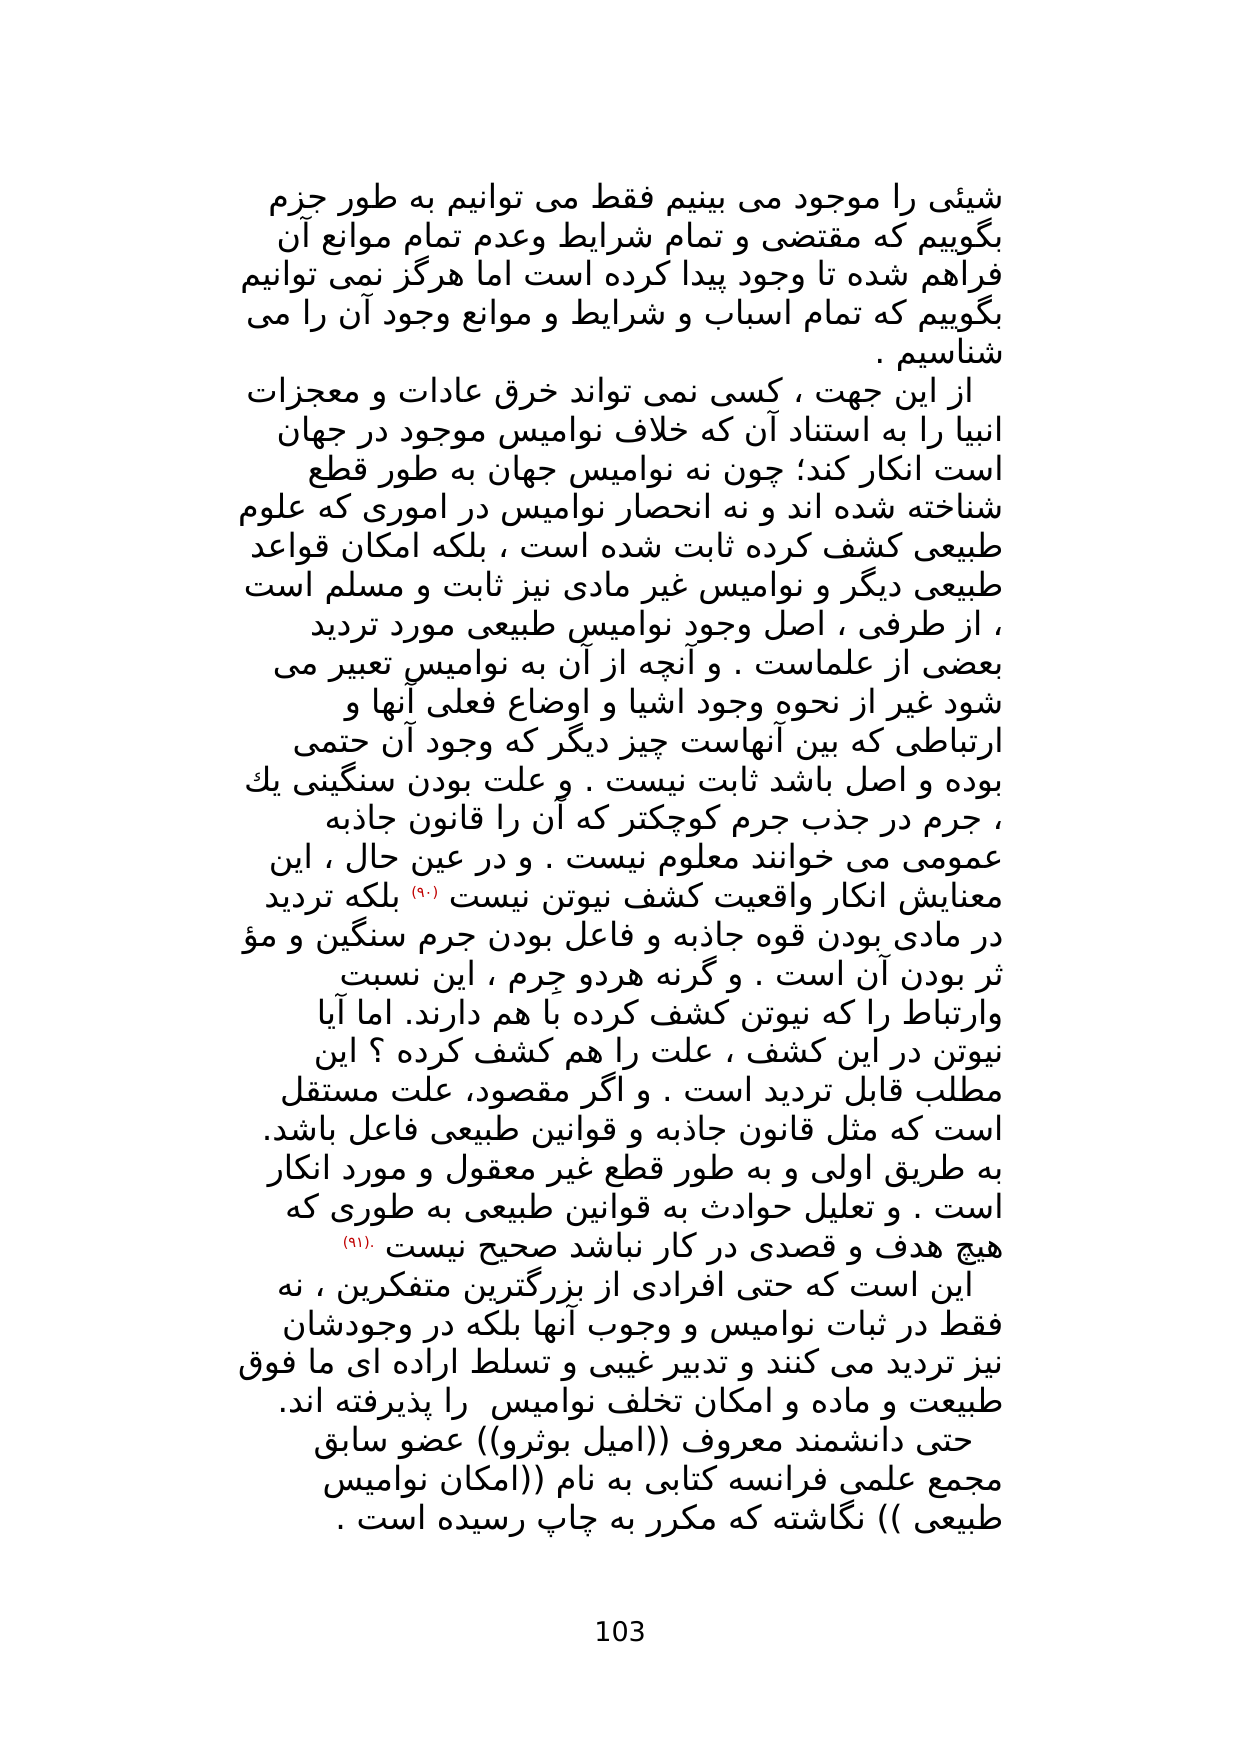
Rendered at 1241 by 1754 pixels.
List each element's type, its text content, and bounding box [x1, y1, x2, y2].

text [236, 177, 1004, 371]
text اين است كه حتى افرادى از بزرگترين متفكرين ، نه فقط در ثبات نواميس و وجوب آنها بلكه در وجودشان نيز ترديد مى كنند و تدبير غيبى و تسلط اراده اى ما فوق طبيعت و ماده و امكان تخلف نواميس ‍ را پذيرفته اند. [236, 1265, 1004, 1421]
text از اين جهت ، كسى نمى تواند خرق عادات و معجزات انبيا را به استناد آن كه خلاف نواميس موجود در جهان است انكار كند؛ چون نه نواميس جهان به طور قطع شناخته شده اند و نه انحصار نواميس در امورى كه علوم طبيعى كشف كرده ثابت شده است ، بلكه امكان قواعد طبيعى ديگر و نواميس غير مادى نيز ثابت و مسلم است ، از طرفى ، اصل وجود نواميس طبيعى مورد ترديد بعضى از علماست . و آنچه از آن به نواميس تعبير مى شود غير از نحوه وجود اشيا و اوضاع فعلى آنها و ارتباطى كه بين آنهاست چيز ديگر كه وجود آن حتمى بوده و اصل باشد ثابت نيست . و علت بودن سنگينى يك ، جرم در جذب جرم كوچكتر كه آن را قانون جاذبه عمومى مى خوانند معلوم نيست . و در عين حال ، اين معنايش انكار واقعيت كشف نيوتن نيست (٩٠) بلكه ترديد در مادى بودن قوه جاذبه و فاعل بودن جرم سنگين و مؤ ثر بودن آن است . و گرنه هردو جِرم ، اين نسبت وارتباط را كه نيوتن كشف كرده با هم دارند. اما آيا نيوتن در اين كشف ، علت را هم كشف كرده ؟ اين مطلب قابل ترديد است . و اگر مقصود، علت مستقل است كه مثل قانون جاذبه و قوانين طبيعى فاعل باشد. به طريق اولى و به طور قطع غير معقول و مورد انكار است . و تعليل حوادث به قوانين طبيعى به طورى كه هيچ هدف و قصدى در كار نباشد صحيح نيست .(٩١) [236, 371, 1004, 1265]
text حتى دانشمند معروف ((اميل بوثرو)) عضو سابق مجمع علمى فرانسه كتابى به نام ((امكان نواميس طبيعى )) نگاشته كه مكرر به چاپ رسيده است . [236, 1421, 1004, 1537]
